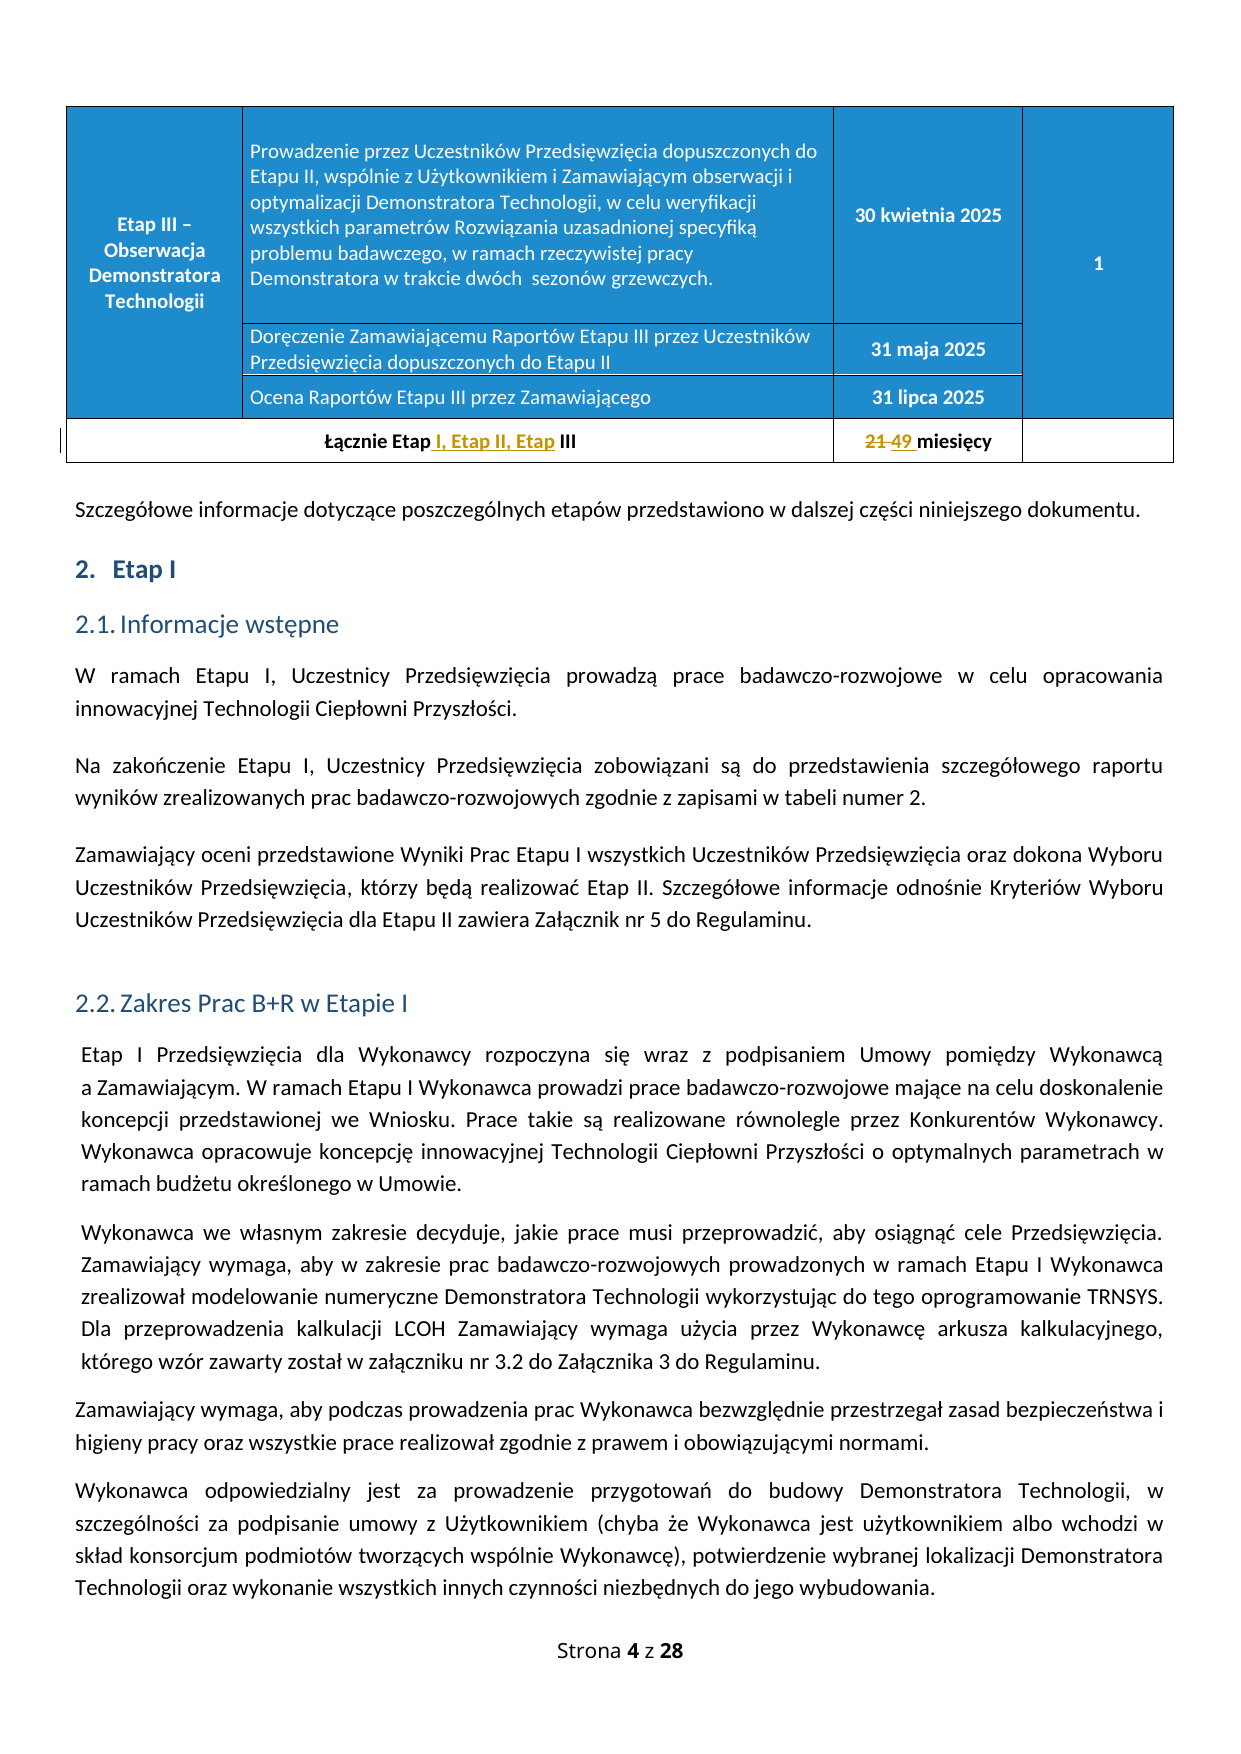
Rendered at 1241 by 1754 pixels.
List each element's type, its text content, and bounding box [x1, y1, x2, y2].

table_cell Łącznie Etap III [67, 419, 833, 462]
table_cell 30 kwietnia 2025 [834, 107, 1022, 323]
text Wykonawca we własnym zakresie decyduje, jakie prace musi przeprowadzić, aby osiągnąć cele Przedsięwzięcia. Zamawiający wymaga, aby w zakresie prac badawczo-rozwojowych prowadzonych w ramach Etapu I Wykonawca zrealizował modelowanie numeryczne Demonstratora Technologii wykorzystując do tego oprogramowanie TRNSYS. Dla przeprowadzenia kalkulacji LCOH Zamawiający wymaga użycia przez Wykonawcę arkusza kalkulacyjnego, którego wzór zawarty został w załączniku nr 3.2 do Załącznika 3 do Regulaminu. [81, 1218, 1165, 1375]
text Zamawiający wymaga, aby podczas prowadzenia prac Wykonawca bezwzględnie przestrzegał zasad bezpieczeństwa i higieny pracy oraz wszystkie prace realizował zgodnie z prawem i obowiązującymi normami. [75, 1396, 1165, 1456]
table_cell Doręczenie Zamawiającemu Raportów Etapu III przez Uczestników Przedsięwzięcia dopuszczonych do Etapu II [243, 324, 833, 374]
text Wykonawca odpowiedzialny jest za prowadzenie przygotowań do budowy Demonstratora Technologii, w szczególności za podpisanie umowy z Użytkownikiem (chyba że Wykonawca jest użytkownikiem albo wchodzi w skład konsorcjum podmiotów tworzących wspólnie Wykonawcę), potwierdzenie wybranej lokalizacji Demonstratora Technologii oraz wykonanie wszystkich innych czynności niezbędnych do jego wybudowania. [75, 1477, 1165, 1601]
list Etap I [75, 552, 1165, 586]
list Zakres Prac B+R w Etapie I [75, 986, 1165, 1019]
table_cell [1023, 419, 1173, 462]
text Szczegółowe informacje dotyczące poszczególnych etapów przedstawiono w dalszej części niniejszego dokumentu. [75, 495, 1165, 523]
table_cell 1 [1023, 107, 1173, 418]
table_cell 31 maja 2025 [834, 324, 1022, 374]
text Etap I Przedsięwzięcia dla Wykonawcy rozpoczyna się wraz z podpisaniem Umowy pomiędzy Wykonawcą a Zamawiającym. W ramach Etapu I Wykonawca prowadzi prace badawczo-rozwojowe mające na celu doskonalenie koncepcji przedstawionej we Wniosku. Prace takie są realizowane równolegle przez Konkurentów Wykonawcy. Wykonawca opracowuje koncepcję innowacyjnej Technologii Ciepłowni Przyszłości o optymalnych parametrach w ramach budżetu określonego w Umowie. [81, 1040, 1165, 1197]
text W ramach Etapu I, Uczestnicy Przedsięwzięcia prowadzą prace badawczo-rozwojowe w celu opracowania innowacyjnej Technologii Ciepłowni Przyszłości. [75, 662, 1165, 722]
table_cell 31 lipca 2025 [834, 376, 1022, 418]
table_cell Ocena Raportów Etapu III przez Zamawiającego [243, 376, 833, 418]
table_cell Prowadzenie przez Uczestników Przedsięwzięcia dopuszczonych do Etapu II, wspólnie z Użytkownikiem i Zamawiającym obserwacji i optymalizacji Demonstratora Technologii, w celu weryfikacji wszystkich parametrów Rozwiązania uzasadnionej specyfiką problemu badawczego, w ramach rzeczywistej pracy Demonstratora w trakcie dwóch sezonów grzewczych. [243, 107, 833, 323]
table_cell miesięcy [834, 419, 1022, 462]
list Informacje wstępne [75, 607, 1165, 640]
table_cell Etap III – Obserwacja Demonstratora Technologii [67, 107, 242, 418]
text Na zakończenie Etapu I, Uczestnicy Przedsięwzięcia zobowiązani są do przedstawienia szczegółowego raportu wyników zrealizowanych prac badawczo-rozwojowych zgodnie z zapisami w tabeli numer 2. [75, 751, 1165, 811]
text Zamawiający oceni przedstawione Wyniki Prac Etapu I wszystkich Uczestników Przedsięwzięcia oraz dokona Wyboru Uczestników Przedsięwzięcia, którzy będą realizować Etap II. Szczegółowe informacje odnośnie Kryteriów Wyboru Uczestników Przedsięwzięcia dla Etapu II zawiera Załącznik nr 5 do Regulaminu. [75, 840, 1165, 933]
